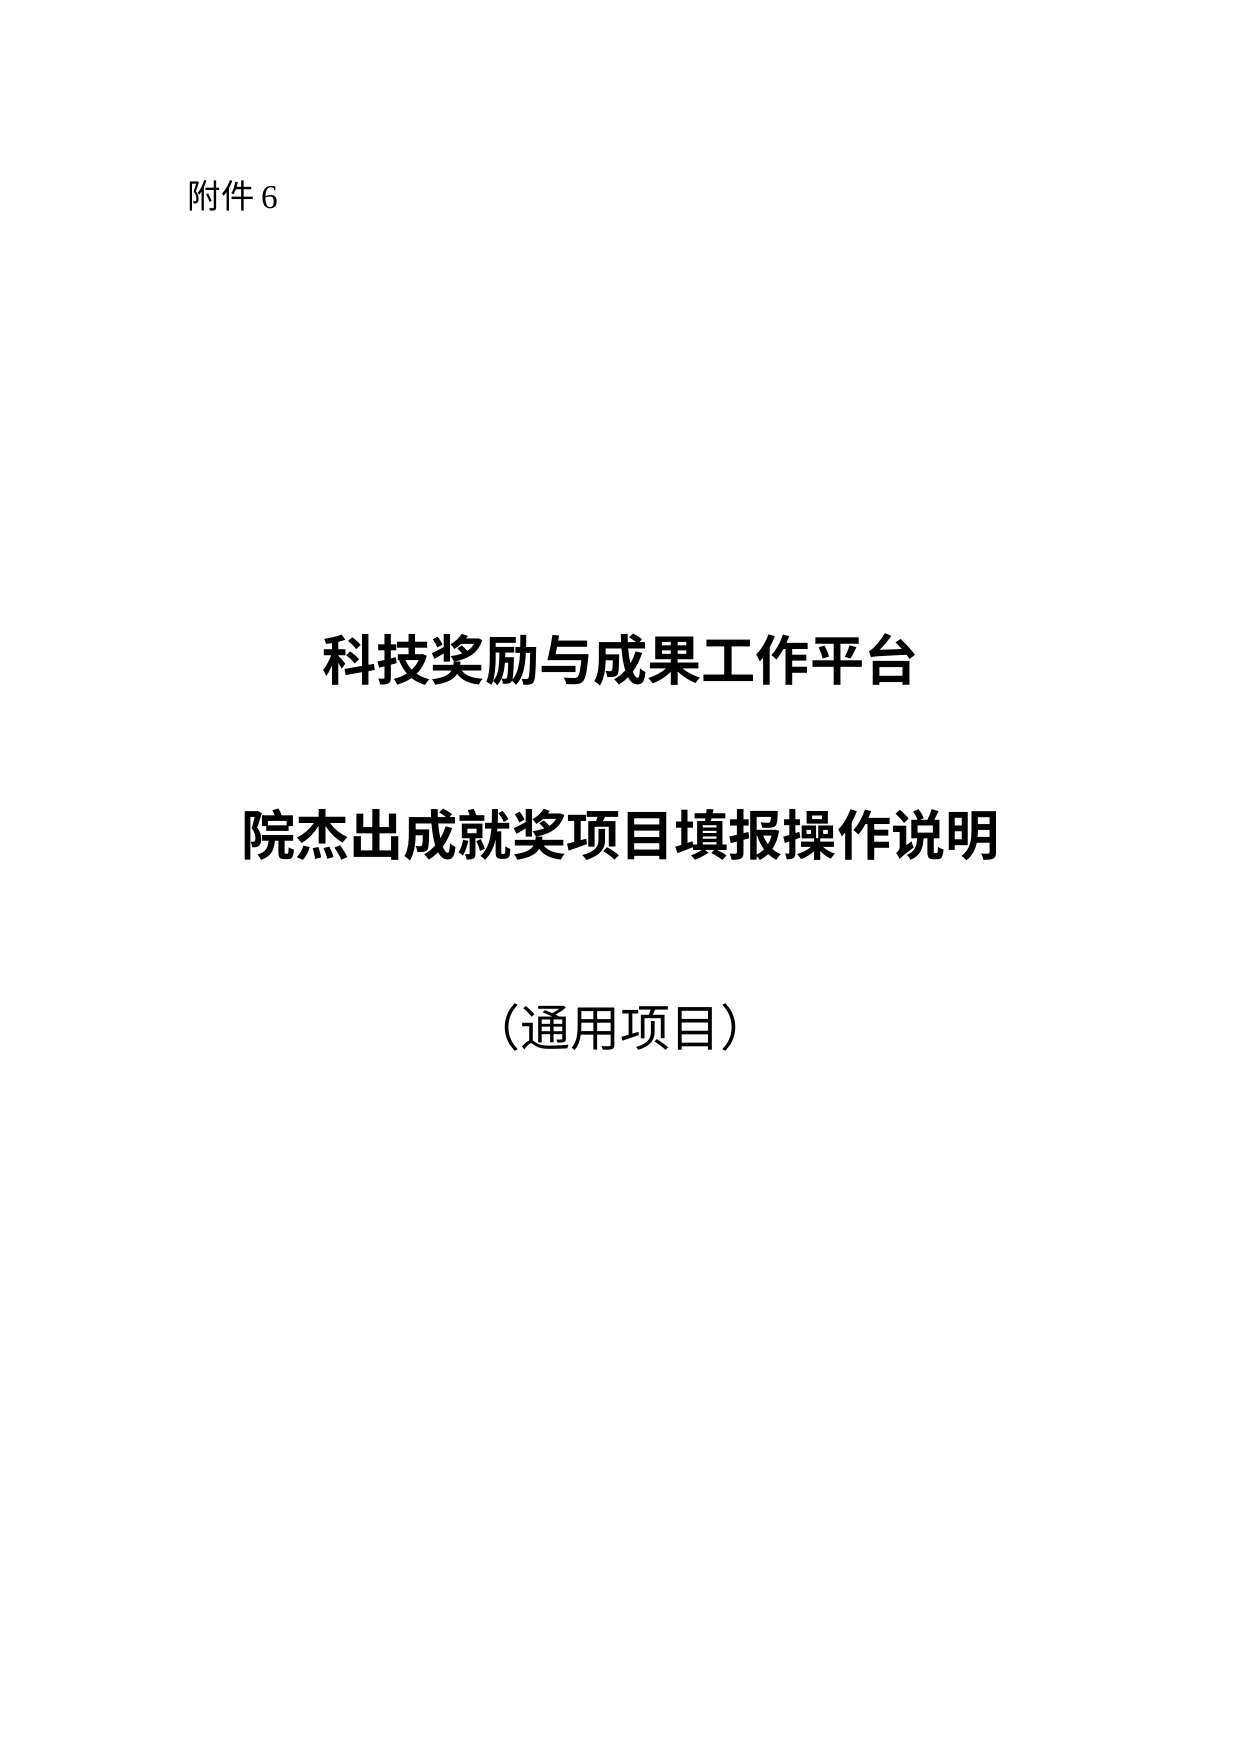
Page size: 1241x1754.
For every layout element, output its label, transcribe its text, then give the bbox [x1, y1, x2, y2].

title 科技奖励与成果工作平台 [187, 608, 1053, 705]
title 院杰出成就奖项目填报操作说明 [187, 783, 1053, 881]
text （通用项目） [187, 976, 1053, 1073]
title 附件6 [187, 162, 1053, 227]
